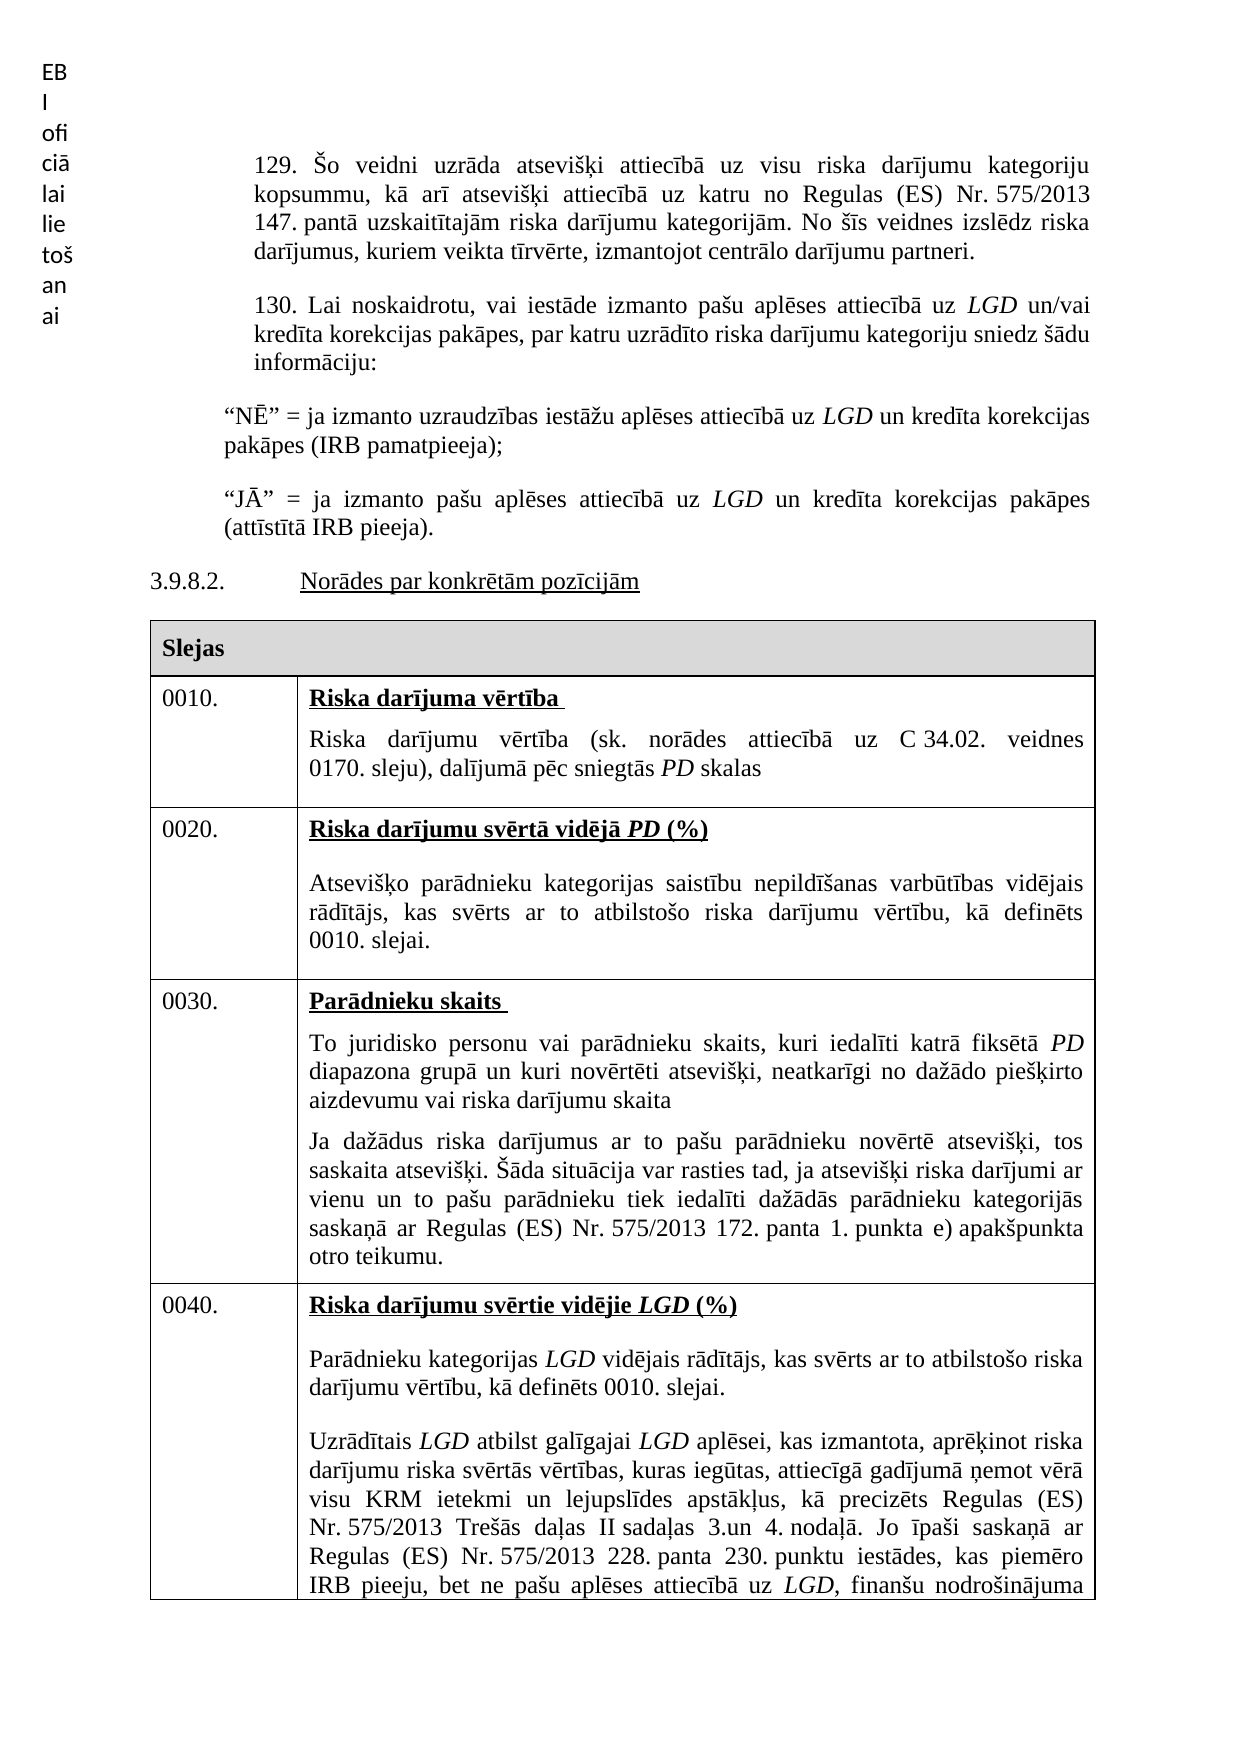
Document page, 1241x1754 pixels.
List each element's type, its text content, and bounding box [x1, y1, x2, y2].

table_cell Parādnieku skaits To juridisko personu vai parādnieku skaits, kuri iedalīti katrā fiksētā PD diapazona grupā un kuri novērtēti atsevišķi, neatkarīgi no dažādo piešķirto aizdevumu vai riska darījumu skaita Ja dažādus riska darījumus ar to pašu parādnieku novērtē atsevišķi, tos saskaita atsevišķi. Šāda situācija var rasties tad, ja atsevišķi riska darījumi ar vienu un to pašu parādnieku tiek iedalīti dažādās parādnieku kategorijās saskaņā ar Regulas (ES) Nr. 575/2013 172. panta 1. punkta e) apakšpunkta otro teikumu. [298, 980, 1094, 1283]
table_cell 0030. [151, 980, 297, 1283]
table_header Riska darījuma vērtība Riska darījumu vērtība (sk. norādes attiecībā uz C 34.02. veidnes 0170. sleju), dalījumā pēc sniegtās PD skalas [298, 677, 1094, 807]
table_header Slejas [151, 621, 1094, 675]
table_cell 0040. [151, 1284, 297, 1599]
table_header 0010. [151, 677, 297, 807]
text “JĀ” = ja izmanto pašu aplēses attiecībā uz LGD un kredīta korekcijas pakāpes (attīstītā IRB pieeja). [224, 484, 1090, 541]
list Norādes par konkrētām pozīcijām [150, 566, 1090, 595]
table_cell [298, 1284, 1094, 1599]
table_cell 0020. [151, 808, 297, 979]
table_cell Riska darījumu svērtā vidējā PD (%) Atsevišķo parādnieku kategorijas saistību nepildīšanas varbūtības vidējais rādītājs, kas svērts ar to atbilstošo riska darījumu vērtību, kā definēts 0010. slejai. [298, 808, 1094, 979]
text “NĒ” = ja izmanto uzraudzības iestāžu aplēses attiecībā uz LGD un kredīta korekcijas pakāpes (IRB pamatpieeja); [224, 401, 1090, 459]
